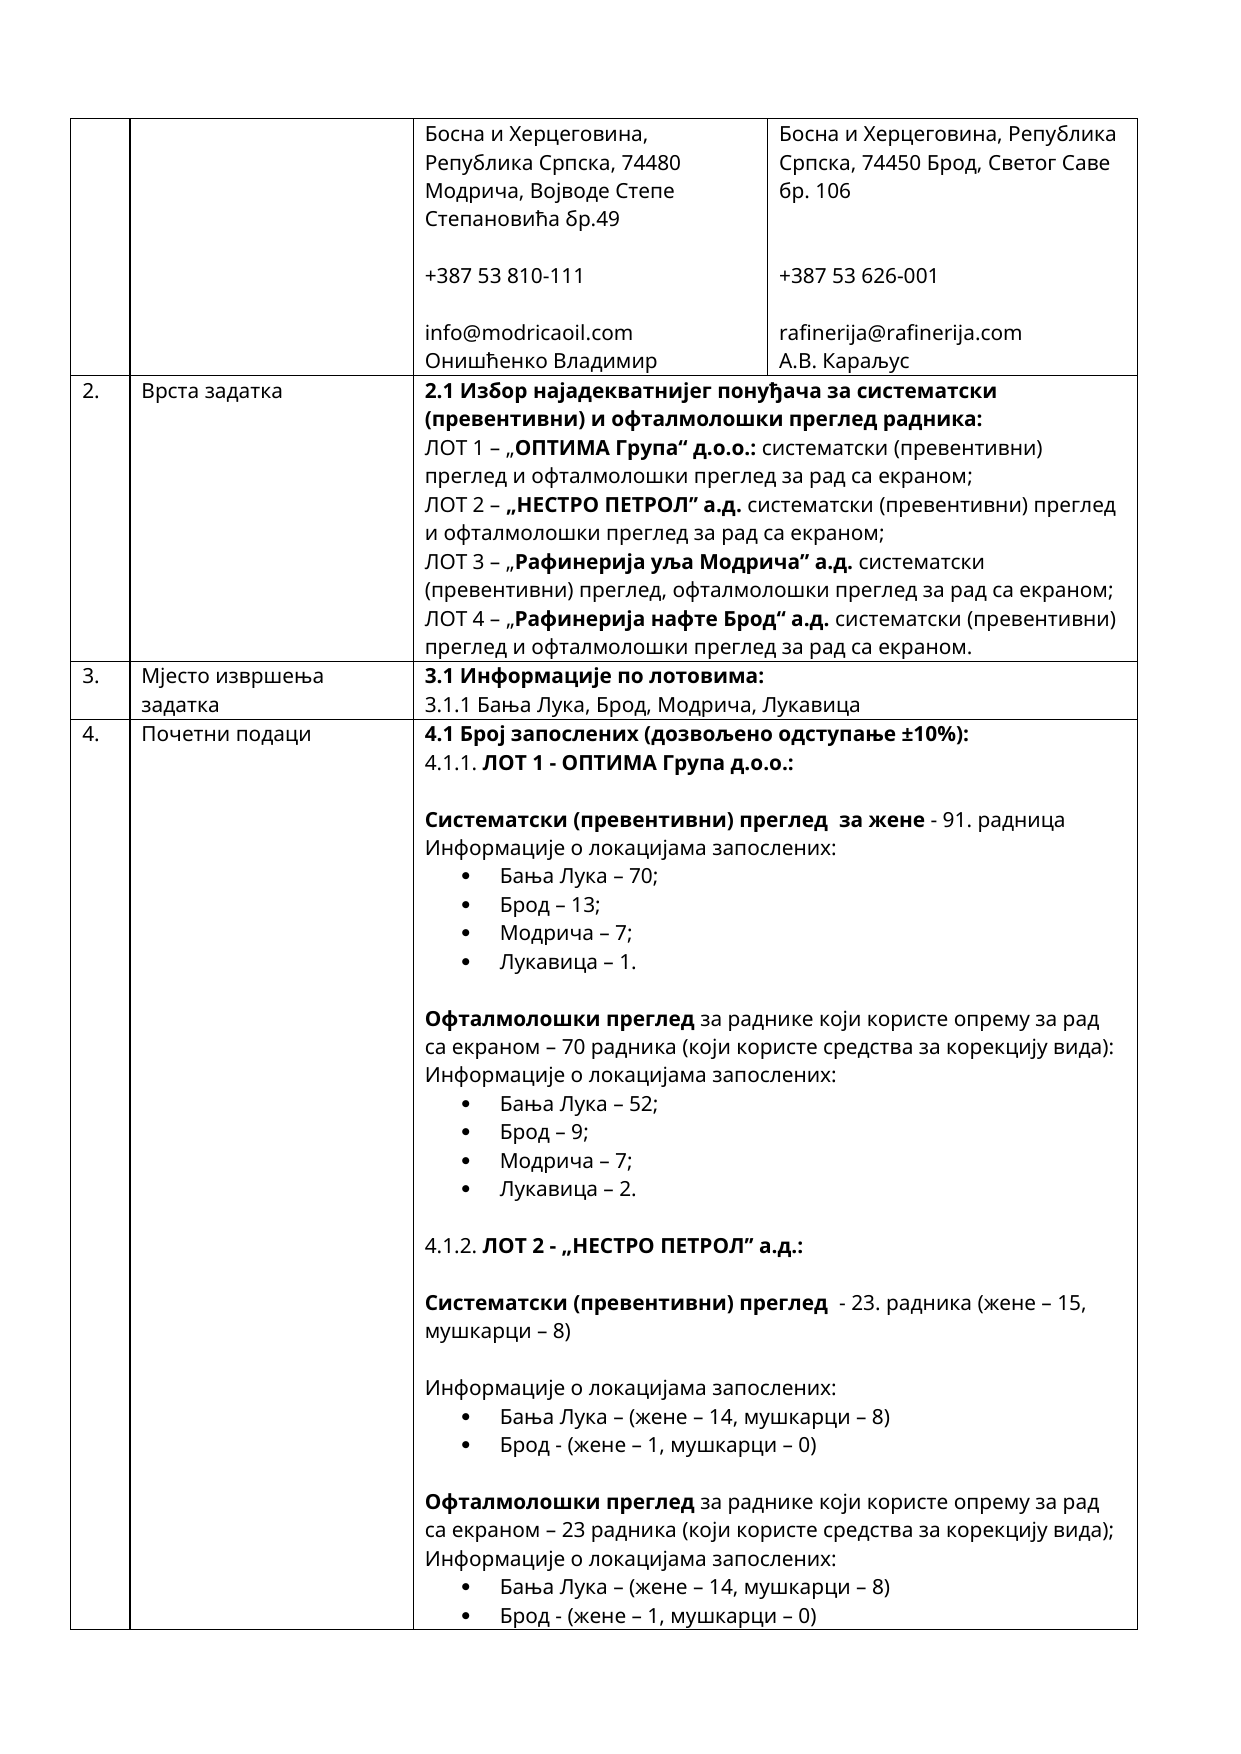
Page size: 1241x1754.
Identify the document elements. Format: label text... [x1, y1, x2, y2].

table_cell 2. [71, 376, 129, 661]
table_cell Врста задатка [131, 376, 413, 661]
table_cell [414, 119, 767, 375]
table_cell Почетни подаци [131, 720, 413, 1629]
table_cell 3. [71, 662, 129, 718]
table_cell Мјесто извршења задатка [131, 662, 413, 718]
table_cell 4. [71, 720, 129, 1629]
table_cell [768, 119, 1137, 375]
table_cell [414, 720, 1137, 1629]
table_cell 2.1 Избор најадекватнијег понуђача за систематски (превентивни) и офталмолошки преглед радника: ЛОТ 1 – „ОПТИМА Група“ д.о.о.: систематски (превентивни) преглед и офталмолошки преглед за рад са екраном; ЛОТ 2 – „НЕСТРО ПЕТРОЛ’’ а.д. систематски (превентивни) преглед и офталмолошки преглед за рад са екраном; ЛОТ 3 – „Рафинерија уља Модрича” а.д. систематски (превентивни) преглед, офталмолошки преглед за рад са екраном; ЛОТ 4 – „Рафинерија нафте Брод“ а.д. систематски (превентивни) преглед и офталмолошки преглед за рад са екраном. [414, 376, 1137, 661]
table_cell 3.1 Информације по лотовима: 3.1.1 Бања Лука, Брод, Модрича, Лукавица [414, 662, 1137, 718]
